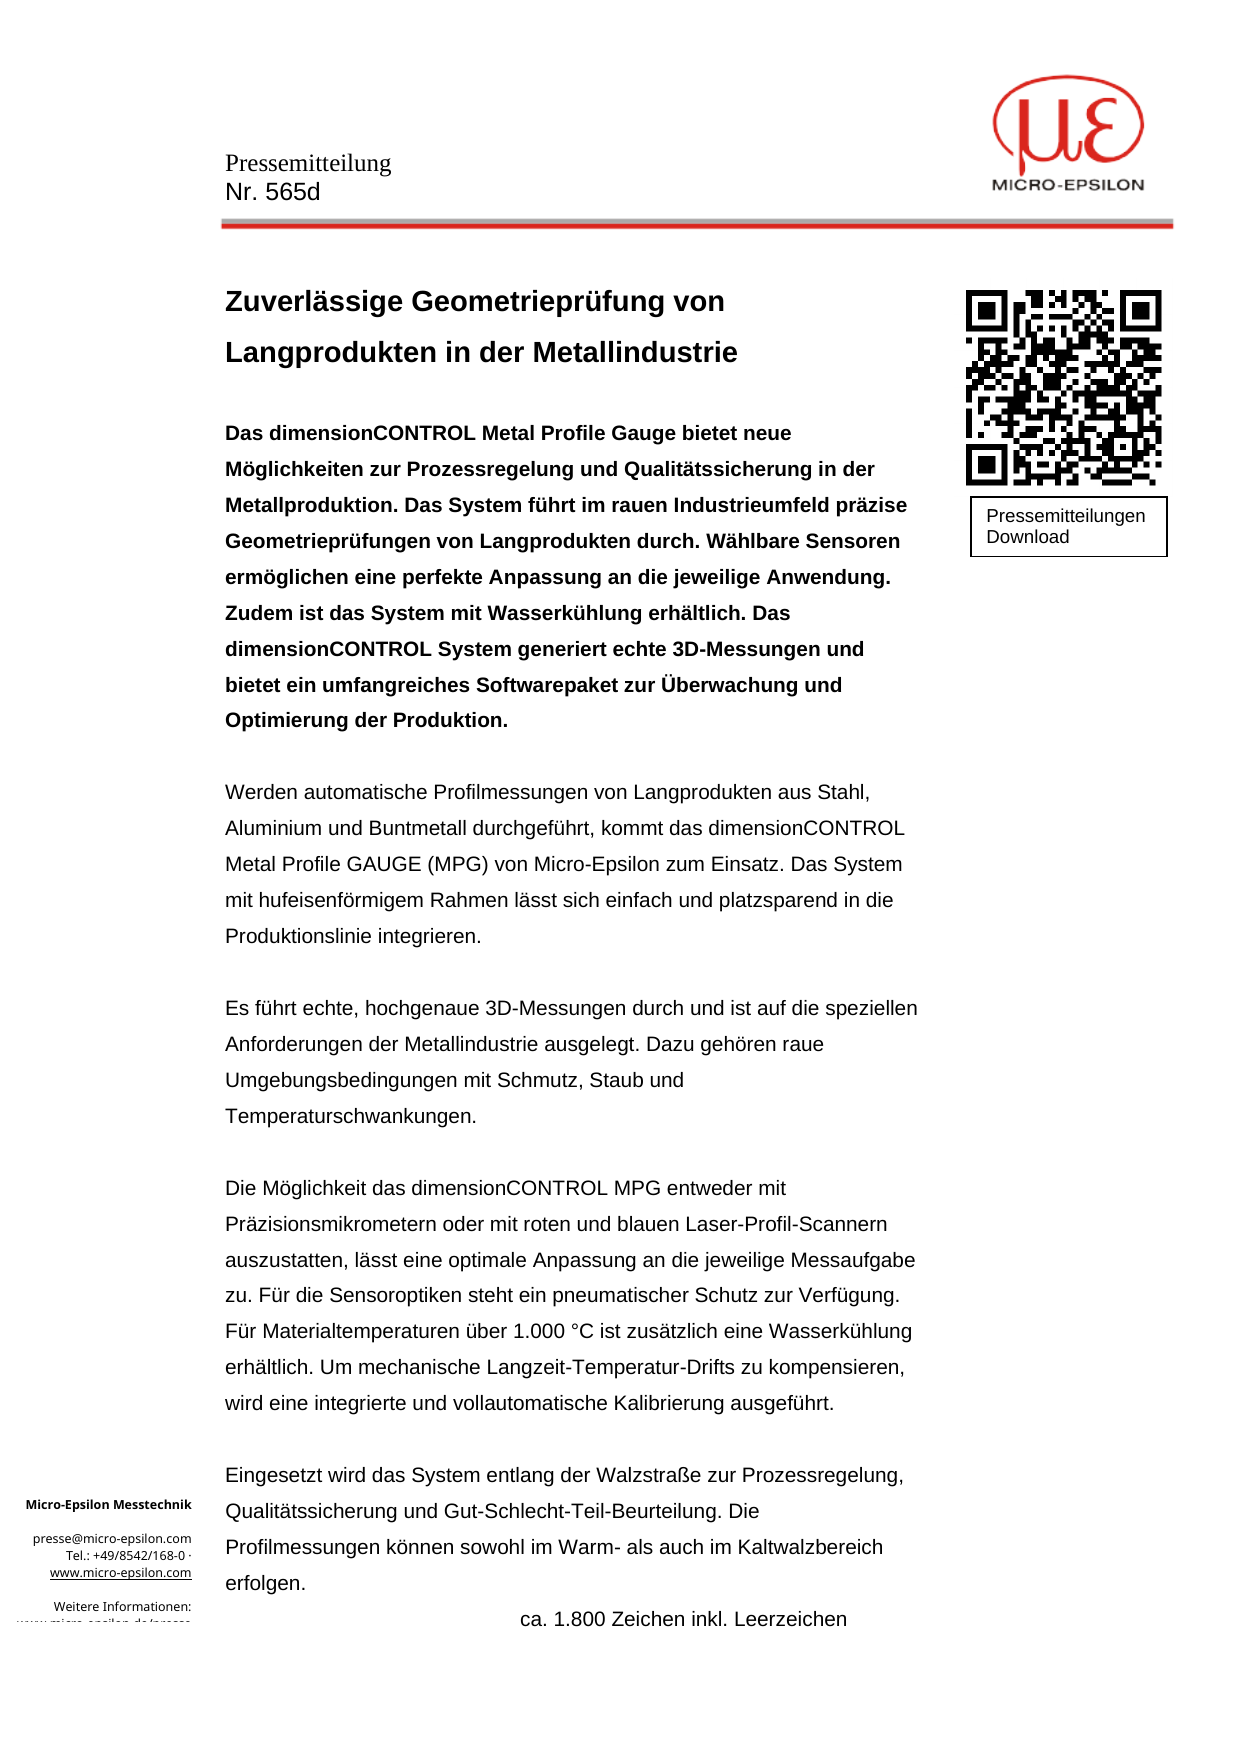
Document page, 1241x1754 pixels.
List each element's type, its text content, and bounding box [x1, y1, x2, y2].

text Das dimensionCONTROL Metal Profile Gauge bietet neue Möglichkeiten zur Prozessregelung und Qualitätssicherung in der Metallproduktion. Das System führt im rauen Industrieumfeld präzise Geometrieprüfungen von Langprodukten durch. Wählbare Sensoren ermöglichen eine perfekte Anpassung an die jeweilige Anwendung. Zudem ist das System mit Wasserkühlung erhältlich. Das dimensionCONTROL System generiert echte 3D-Messungen und bietet ein umfangreiches Softwarepaket zur Überwachung und Optimierung der Produktion. [225, 421, 919, 732]
text Zuverlässige Geometrieprüfung von Langprodukten in der Metallindustrie [225, 284, 919, 368]
text Die Möglichkeit das dimensionCONTROL MPG entweder mit Präzisionsmikrometern oder mit roten und blauen Laser-Profil-Scannern auszustatten, lässt eine optimale Anpassung an die jeweilige Messaufgabe zu. Für die Sensoroptiken steht ein pneumatischer Schutz zur Verfügung. Für Materialtemperaturen über 1.000 °C ist zusätzlich eine Wasserkühlung erhältlich. Um mechanische Langzeit-Temperatur-Drifts zu kompensieren, wird eine integrierte und vollautomatische Kalibrierung ausgeführt. [225, 1176, 919, 1415]
text Pressemitteilung [225, 148, 919, 176]
text Es führt echte, hochgenaue 3D-Messungen durch und ist auf die speziellen Anforderungen der Metallindustrie ausgelegt. Dazu gehören raue Umgebungsbedingungen mit Schmutz, Staub und Temperaturschwankungen. [225, 996, 919, 1128]
text Werden automatische Profilmessungen von Langprodukten aus Stahl, Aluminium und Buntmetall durchgeführt, kommt das dimensionCONTROL Metal Profile GAUGE (MPG) von Micro-Epsilon zum Einsatz. Das System mit hufeisenförmigem Rahmen lässt sich einfach und platzsparend in die Produktionslinie integrieren. [225, 780, 919, 948]
picture [954, 278, 1173, 497]
text ca. 1.800 Zeichen inkl. Leerzeichen [520, 1607, 919, 1631]
text Nr. 565d [225, 176, 919, 205]
text Eingesetzt wird das System entlang der Walzstraße zur Prozessregelung, Qualitätssicherung und Gut-Schlecht-Teil-Beurteilung. Die Profilmessungen können sowohl im Warm- als auch im Kaltwalzbereich erfolgen. [225, 1463, 919, 1595]
